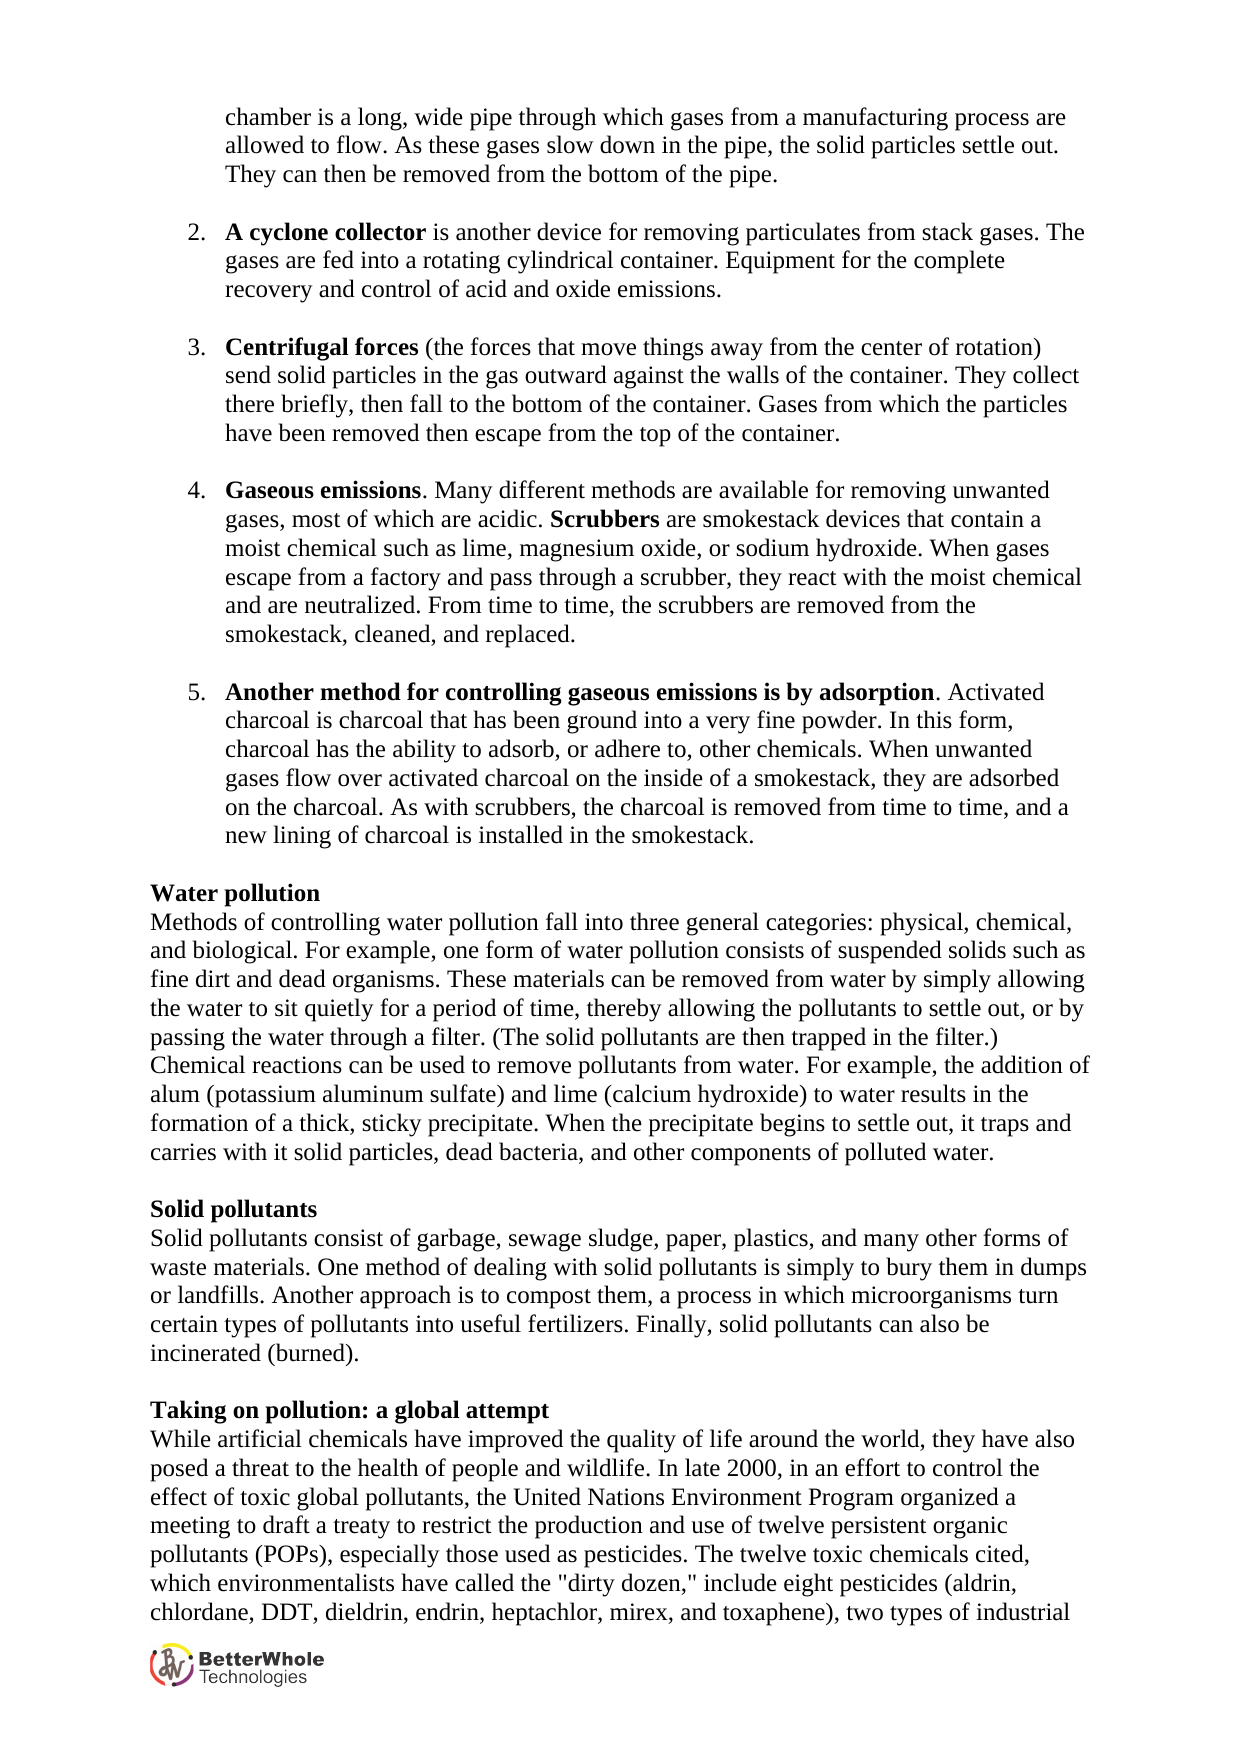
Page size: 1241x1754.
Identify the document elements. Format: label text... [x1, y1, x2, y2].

text Solid pollutants consist of garbage, sewage sludge, paper, plastics, and many other forms of waste materials. One method of dealing with solid pollutants is simply to bury them in dumps or landfills. Another approach is to compost them, a process in which microorganisms turn certain types of pollutants into useful fertilizers. Finally, solid pollutants can also be incinerated (burned). [150, 1223, 1090, 1367]
text Solid pollutants [150, 1194, 1090, 1223]
text Methods of controlling water pollution fall into three general categories: physical, chemical, and biological. For example, one form of water pollution consists of suspended solids such as fine dirt and dead organisms. These materials can be removed from water by simply allowing the water to sit quietly for a period of time, thereby allowing the pollutants to settle out, or by passing the water through a filter. (The solid pollutants are then trapped in the filter.) [150, 907, 1090, 1051]
text Water pollution [150, 878, 1090, 907]
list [187, 102, 1090, 188]
list A cyclone collector is another device for removing particulates from stack gases. The gases are fed into a rotating cylindrical container. Equipment for the complete recovery and control of acid and oxide emissions. [187, 217, 1090, 303]
text Taking on pollution: a global attempt [150, 1396, 1090, 1424]
text Chemical reactions can be used to remove pollutants from water. For example, the addition of alum (potassium aluminum sulfate) and lime (calcium hydroxide) to water results in the formation of a thick, sticky precipitate. When the precipitate begins to settle out, it traps and carries with it solid particles, dead bacteria, and other components of polluted water. [150, 1051, 1090, 1166]
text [150, 1424, 1090, 1626]
list Another method for controlling gaseous emissions is by adsorption. Activated charcoal is charcoal that has been ground into a very fine powder. In this form, charcoal has the ability to adsorb, or adhere to, other chemicals. When unwanted gases flow over activated charcoal on the inside of a smokestack, they are adsorbed on the charcoal. As with scrubbers, the charcoal is removed from time to time, and a new lining of charcoal is installed in the smokestack. [187, 677, 1090, 849]
list Centrifugal forces (the forces that move things away from the center of rotation) send solid particles in the gas outward against the walls of the container. They collect there briefly, then fall to the bottom of the container. Gases from which the particles have been removed then escape from the top of the container. [187, 332, 1090, 447]
picture [150, 1643, 324, 1687]
list Gaseous emissions. Many different methods are available for removing unwanted gases, most of which are acidic. Scrubbers are smokestack devices that contain a moist chemical such as lime, magnesium oxide, or sodium hydroxide. When gases escape from a factory and pass through a scrubber, they react with the moist chemical and are neutralized. From time to time, the scrubbers are removed from the smokestack, cleaned, and replaced. [187, 476, 1090, 648]
